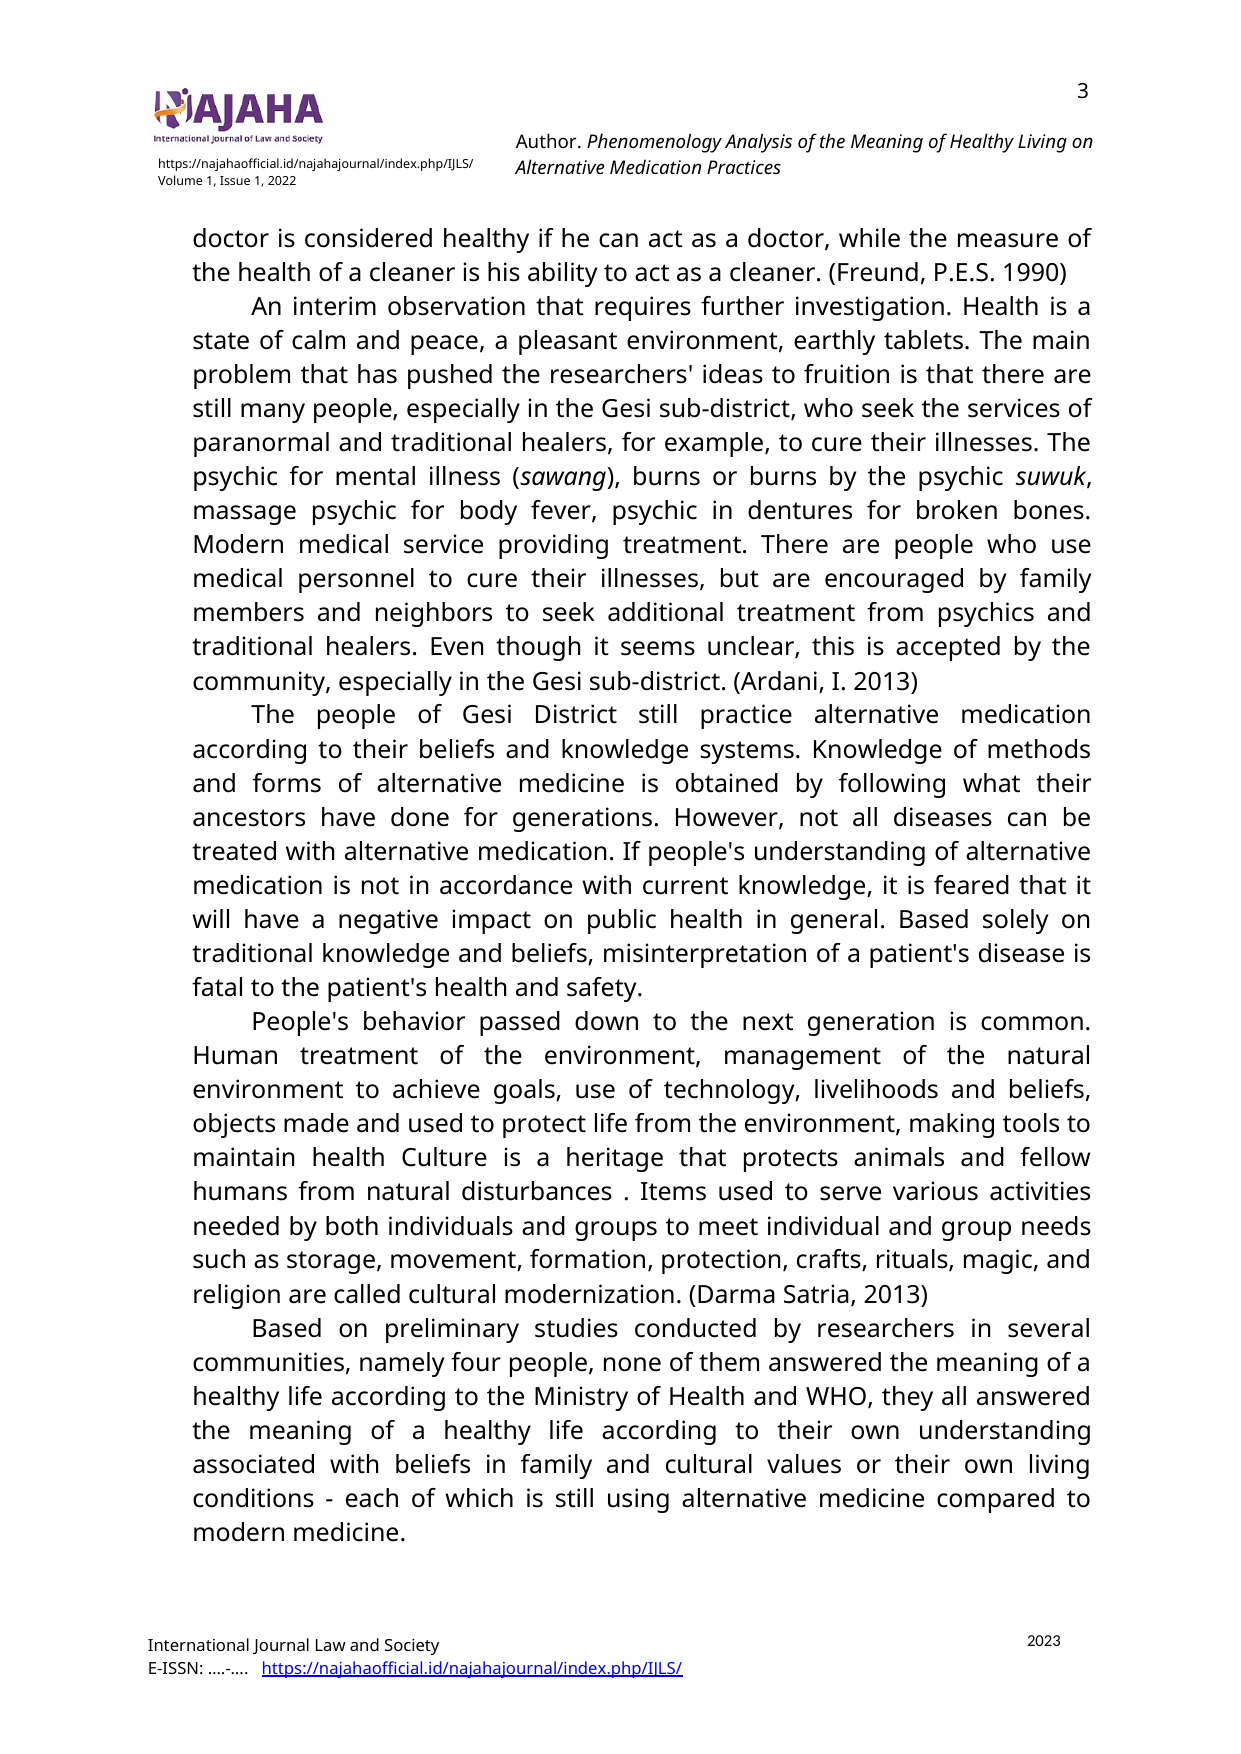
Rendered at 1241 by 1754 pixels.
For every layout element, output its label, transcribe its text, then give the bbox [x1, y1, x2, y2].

text People's behavior passed down to the next generation is common. Human treatment of the environment, management of the natural environment to achieve goals, use of technology, livelihoods and beliefs, objects made and used to protect life from the environment, making tools to maintain health Culture is a heritage that protects animals and fellow humans from natural disturbances . Items used to serve various activities needed by both individuals and groups to meet individual and group needs such as storage, movement, formation, protection, crafts, rituals, magic, and religion are called cultural modernization. (Darma Satria, 2013) [192, 1004, 1092, 1310]
picture [147, 75, 328, 158]
text The people of Gesi District still practice alternative medication according to their beliefs and knowledge systems. Knowledge of methods and forms of alternative medicine is obtained by following what their ancestors have done for generations. However, not all diseases can be treated with alternative medication. If people's understanding of alternative medication is not in accordance with current knowledge, it is feared that it will have a negative impact on public health in general. Based solely on traditional knowledge and beliefs, misinterpretation of a patient's disease is fatal to the patient's health and safety. [192, 697, 1092, 1004]
text An interim observation that requires further investigation. Health is a state of calm and peace, a pleasant environment, earthly tablets. The main problem that has pushed the researchers' ideas to fruition is that there are still many people, especially in the Gesi sub-district, who seek the services of paranormal and traditional healers, for example, to cure their illnesses. The psychic for mental illness (sawang), burns or burns by the psychic suwuk, massage psychic for body fever, psychic in dentures for broken bones. Modern medical service providing treatment. There are people who use medical personnel to cure their illnesses, but are encouraged by family members and neighbors to seek additional treatment from psychics and traditional healers. Even though it seems unclear, this is accepted by the community, especially in the Gesi sub-district. (Ardani, I. 2013) [192, 288, 1092, 697]
text Based on preliminary studies conducted by researchers in several communities, namely four people, none of them answered the meaning of a healthy life according to the Ministry of Health and WHO, they all answered the meaning of a healthy life according to their own understanding associated with beliefs in family and cultural values or their own living conditions - each of which is still using alternative medicine compared to modern medicine. [192, 1310, 1092, 1549]
